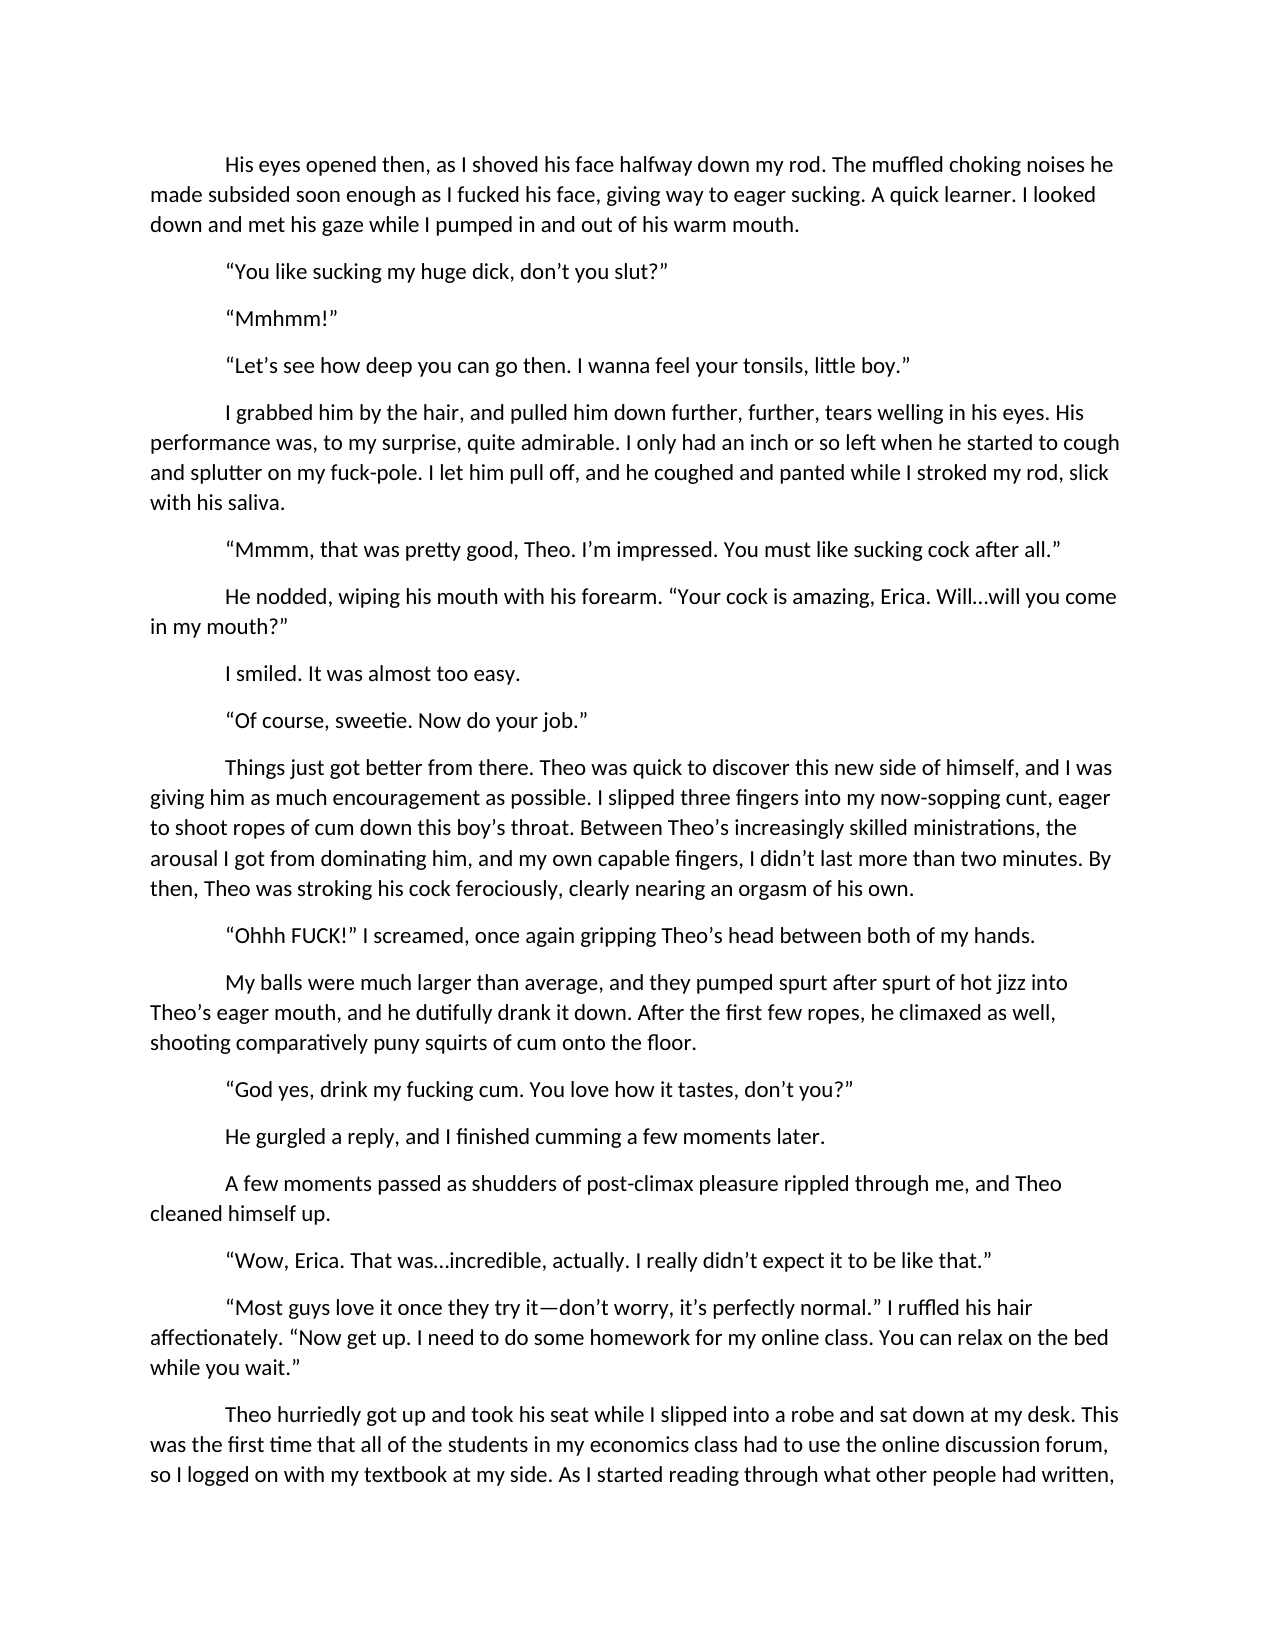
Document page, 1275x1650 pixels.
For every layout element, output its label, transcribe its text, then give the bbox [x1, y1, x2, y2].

text “Let’s see how deep you can go then. I wanna feel your tonsils, little boy.” [150, 351, 1125, 379]
text “Mmhmm!” [150, 304, 1125, 332]
text “Wow, Erica. That was…incredible, actually. I really didn’t expect it to be like that.” [150, 1246, 1125, 1274]
text “God yes, drink my fucking cum. You love how it tastes, don’t you?” [150, 1075, 1125, 1103]
text A few moments passed as shudders of post-climax pleasure rippled through me, and Theo cleaned himself up. [150, 1169, 1125, 1227]
text “Most guys love it once they try it—don’t worry, it’s perfectly normal.” I ruffled his hair affectionately. “Now get up. I need to do some homework for my online class. You can relax on the bed while you wait.” [150, 1293, 1125, 1381]
text Things just got better from there. Theo was quick to discover this new side of himself, and I was giving him as much encouragement as possible. I slipped three fingers into my now-sopping cunt, eager to shoot ropes of cum down this boy’s throat. Between Theo’s increasingly skilled ministrations, the arousal I got from dominating him, and my own capable fingers, I didn’t last more than two minutes. By then, Theo was stroking his cock ferociously, clearly nearing an orgasm of his own. [150, 753, 1125, 902]
text My balls were much larger than average, and they pumped spurt after spurt of hot jizz into Theo’s eager mouth, and he dutifully drank it down. After the first few ropes, he climaxed as well, shooting comparatively puny squirts of cum onto the floor. [150, 968, 1125, 1056]
text His eyes opened then, as I shoved his face halfway down my rod. The muffled choking noises he made subsided soon enough as I fucked his face, giving way to eager sucking. A quick learner. I looked down and met his gaze while I pumped in and out of his warm mouth. [150, 150, 1125, 238]
text I smiled. It was almost too easy. [150, 659, 1125, 687]
text He gurgled a reply, and I finished cumming a few moments later. [150, 1122, 1125, 1150]
text “You like sucking my huge dick, don’t you slut?” [150, 257, 1125, 285]
text “Mmmm, that was pretty good, Theo. I’m impressed. You must like sucking cock after all.” [150, 535, 1125, 563]
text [150, 1400, 1125, 1488]
text He nodded, wiping his mouth with his forearm. “Your cock is amazing, Erica. Will…will you come in my mouth?” [150, 582, 1125, 641]
text “Of course, sweetie. Now do your job.” [150, 706, 1125, 734]
text I grabbed him by the hair, and pulled him down further, further, tears welling in his eyes. His performance was, to my surprise, quite admirable. I only had an inch or so left when he started to cough and splutter on my fuck-pole. I let him pull off, and he coughed and panted while I stroked my rod, slick with his saliva. [150, 398, 1125, 517]
text “Ohhh FUCK!” I screamed, once again gripping Theo’s head between both of my hands. [150, 921, 1125, 949]
